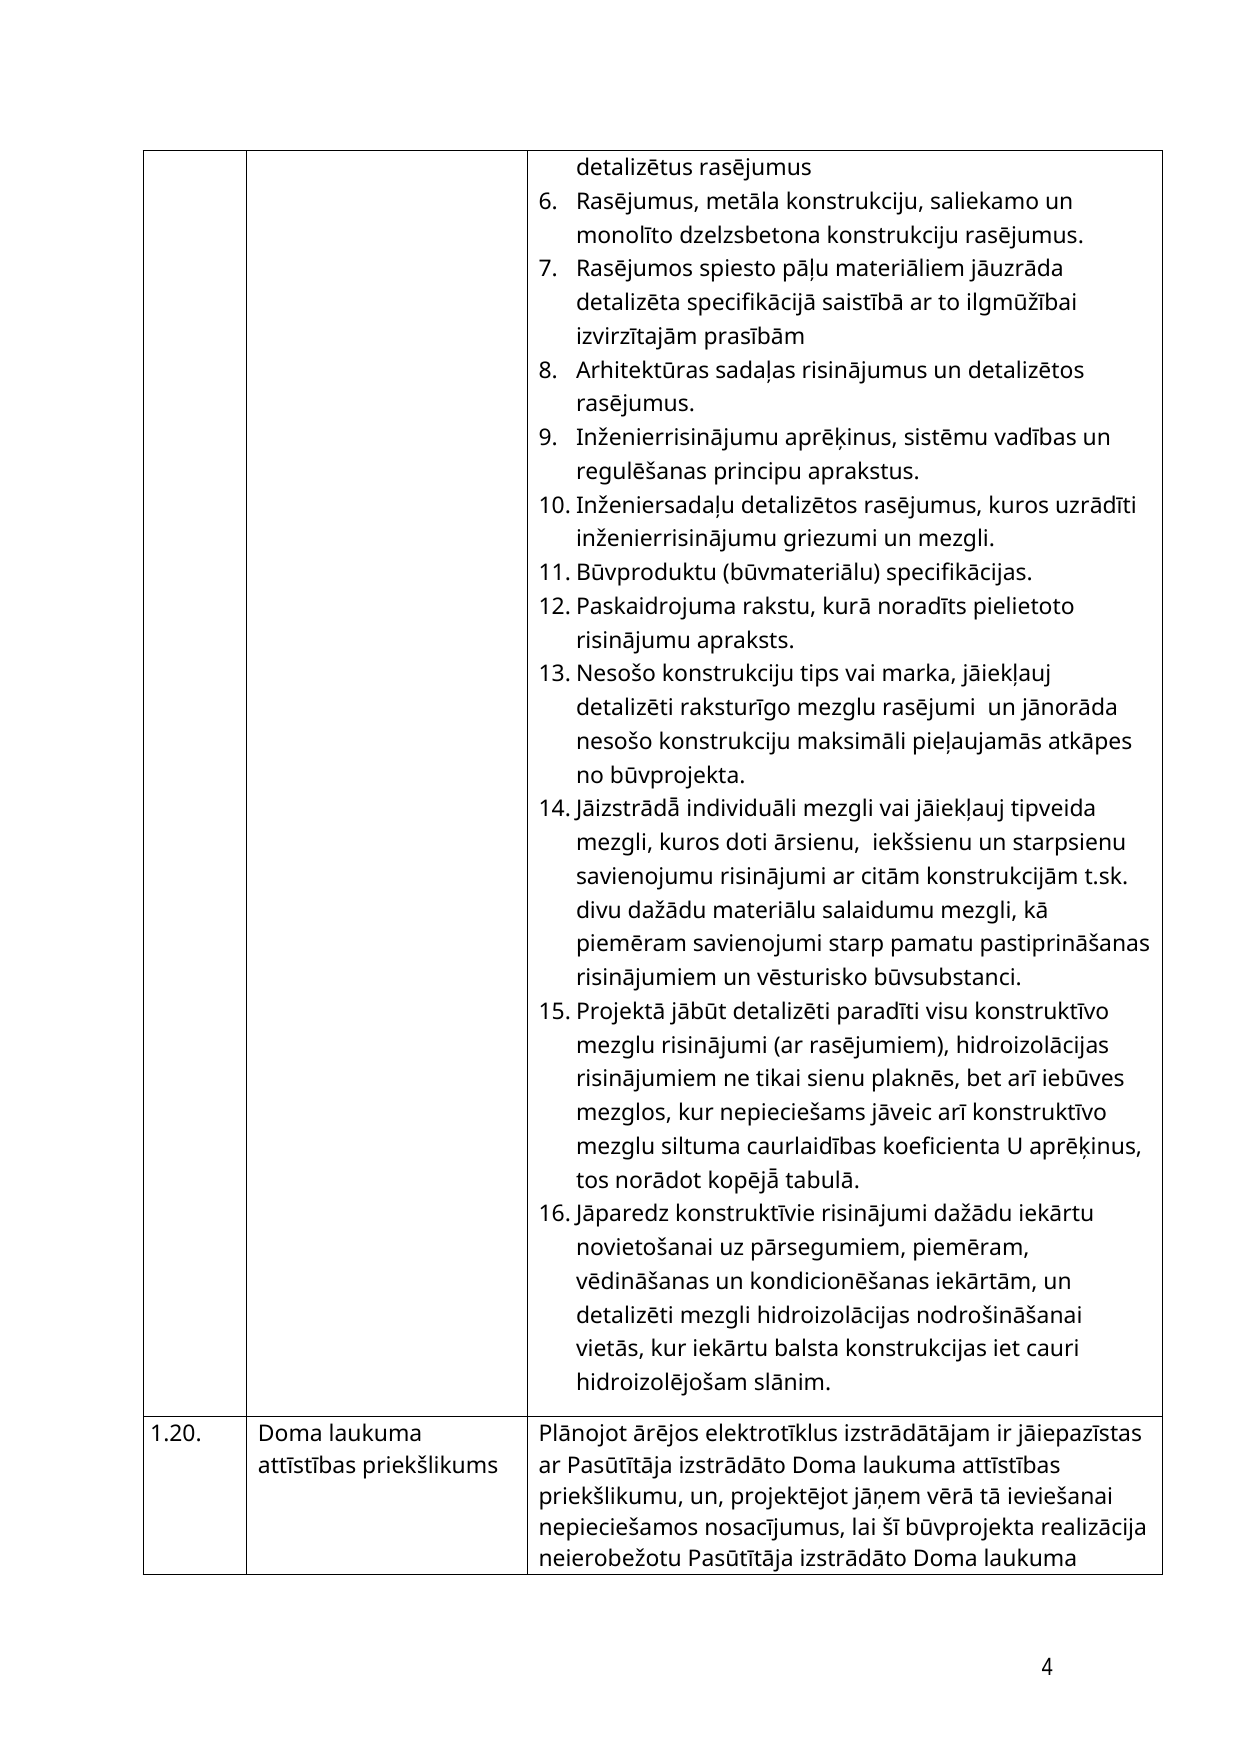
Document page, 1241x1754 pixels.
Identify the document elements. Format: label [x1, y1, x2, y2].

table_cell [247, 1417, 527, 1573]
table_cell [528, 151, 1162, 1416]
table_cell [144, 1417, 246, 1573]
table_cell [528, 1417, 1162, 1573]
table_cell [247, 151, 527, 1416]
table_cell [144, 151, 246, 1416]
